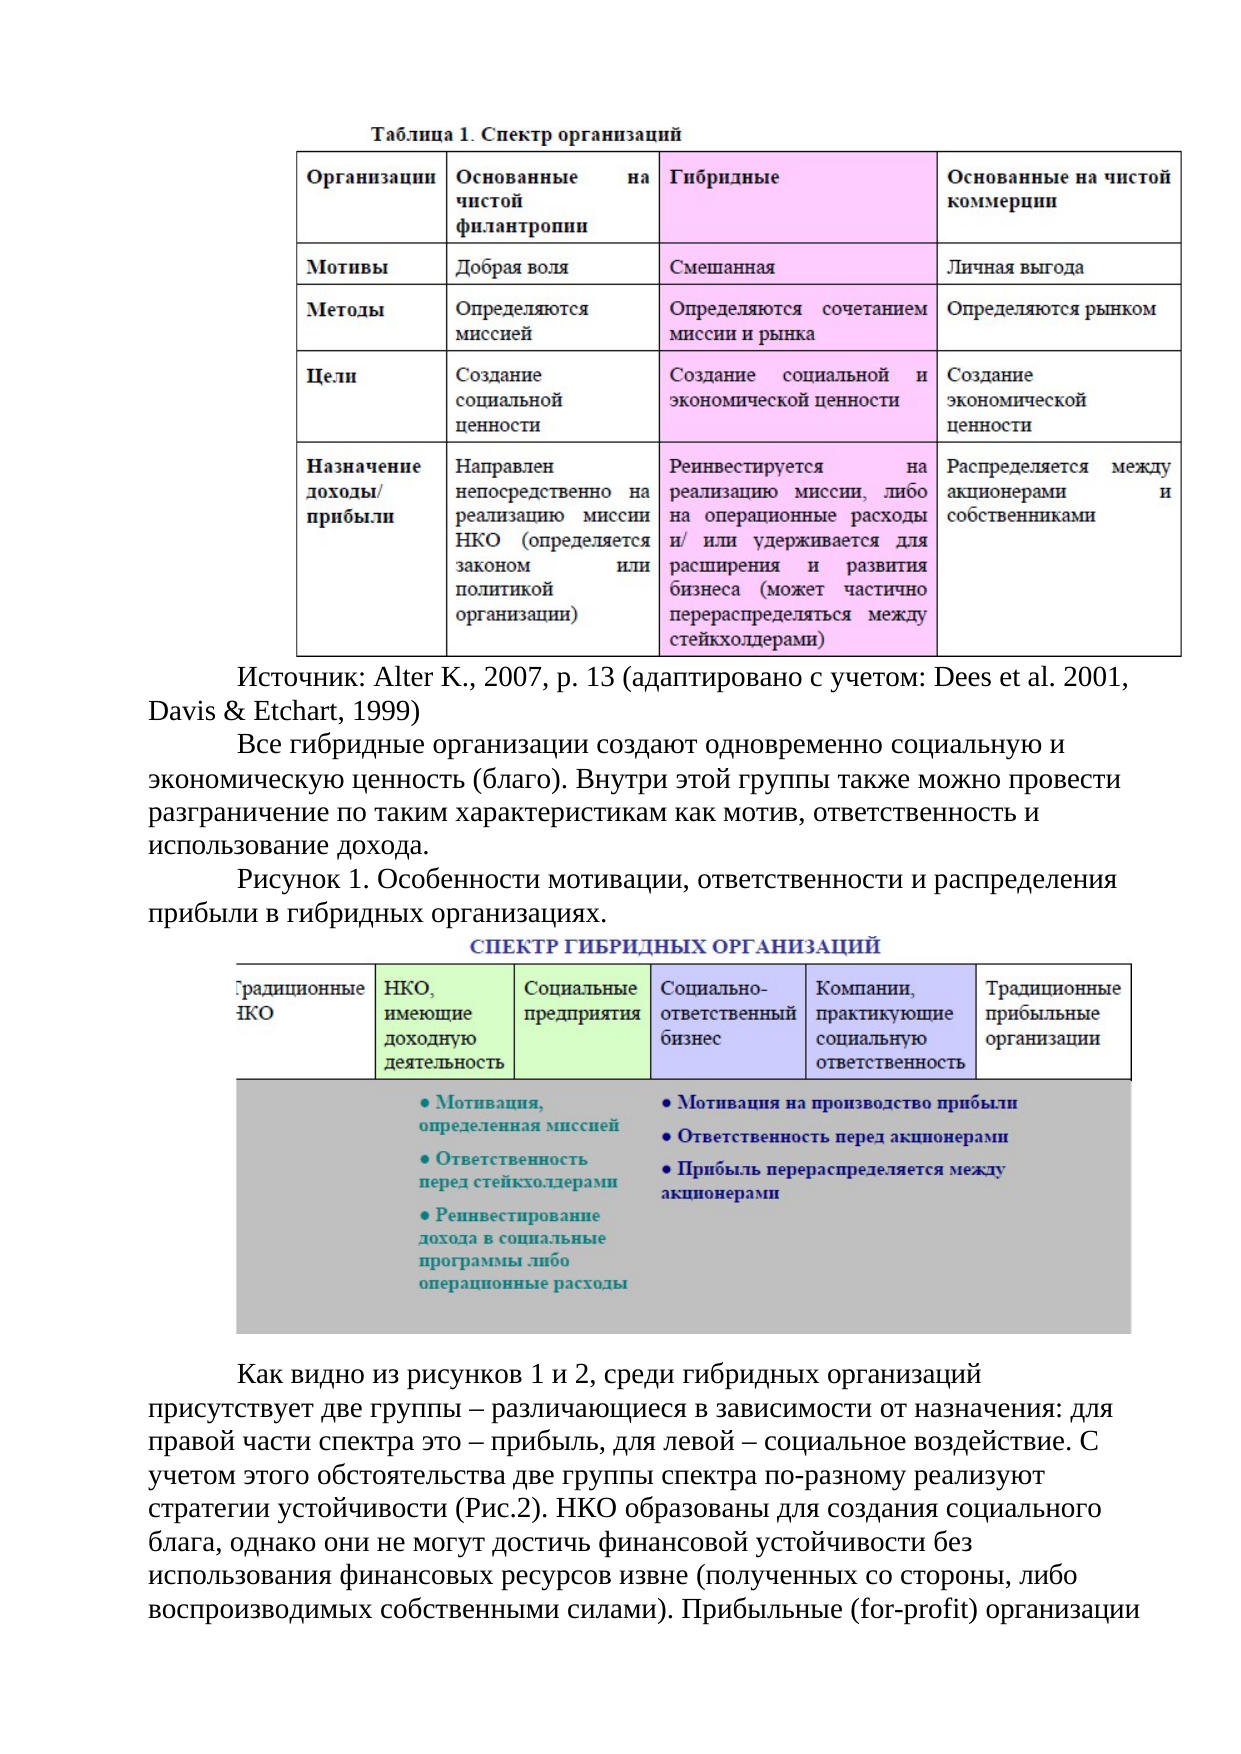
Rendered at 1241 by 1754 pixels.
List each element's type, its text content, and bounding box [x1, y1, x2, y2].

text стратегии устойчивости (Рис.2). НКО образованы для создания социального блага, однако они не могут достичь финансовой устойчивости без [148, 1491, 1152, 1558]
picture [236, 936, 1132, 1334]
text Все гибридные организации создают одновременно социальную и [237, 727, 1192, 761]
text присутствует две группы – различающиеся в зависимости от назначения: для правой части спектра это – прибыль, для левой – социальное воздействие. С учетом этого обстоятельства две группы спектра по-разному реализуют [148, 1390, 1152, 1491]
text Рисунок 1. Особенности мотивации, ответственности и распределения прибыли в гибридных организациях. [148, 861, 1192, 929]
picture [296, 127, 1182, 657]
text использования финансовых ресурсов извне (полученных со стороны, либо [148, 1558, 1192, 1591]
text воспроизводимых собственными силами). Прибыльные (for-profit) организации [148, 1591, 1192, 1625]
text использование дохода. [148, 828, 1192, 861]
text экономическую ценность (благо). Внутри этой группы также можно провести разграничение по таким характеристикам как мотив, ответственность и [148, 761, 1192, 828]
text Источник: Alter K., 2007, p. 13 (адаптировано с учетом: Dees et al. 2001, Davis & Etchart, 1999) [148, 659, 1152, 727]
